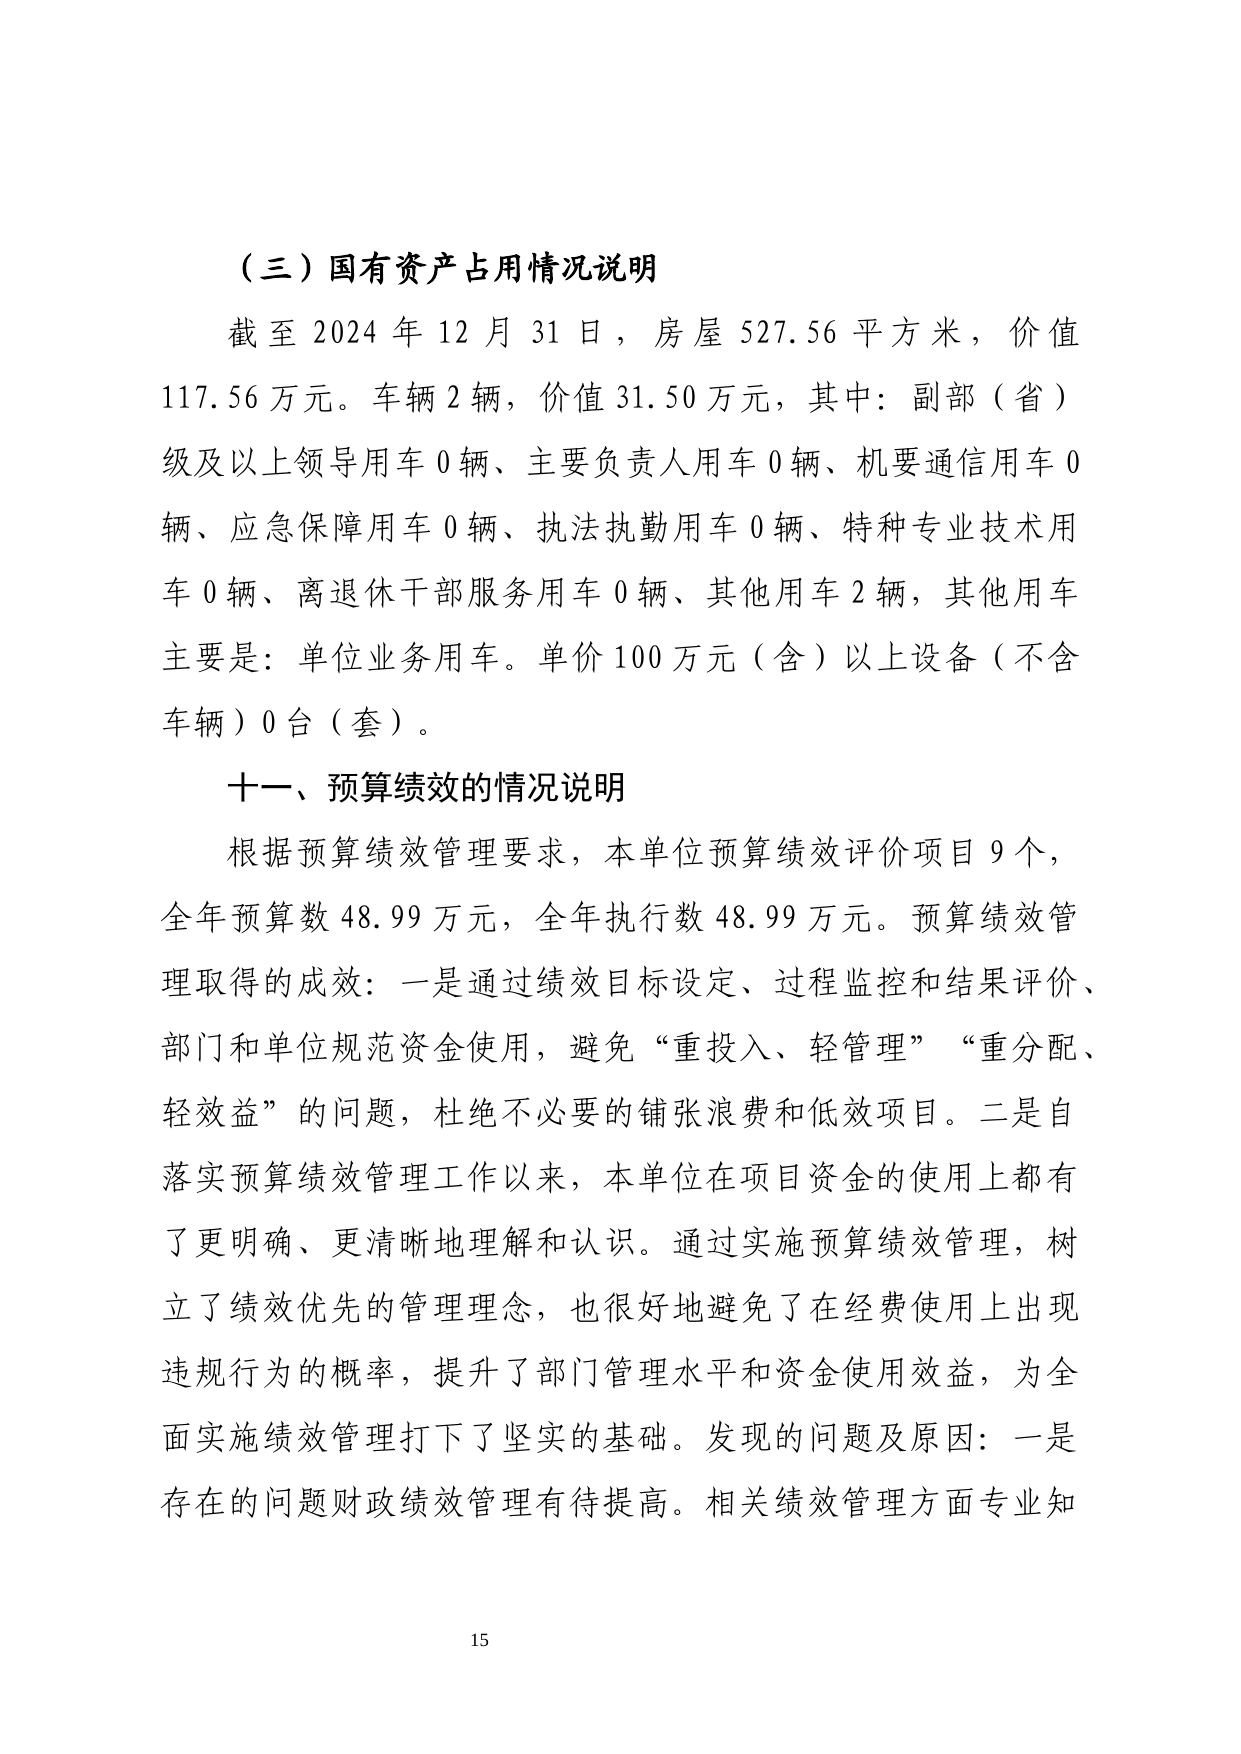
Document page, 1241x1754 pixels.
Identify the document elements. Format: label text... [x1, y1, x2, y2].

text （三）国有资产占用情况说明 [159, 233, 1081, 298]
text 十一、预算绩效的情况说明 [159, 753, 1081, 818]
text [159, 818, 1081, 1533]
text 截至2024年12月31日，房屋527.56平方米，价值117.56万元。车辆2辆，价值31.50万元，其中：副部（省）级及以上领导用车0辆、主要负责人用车0辆、机要通信用车0辆、应急保障用车0辆、执法执勤用车0辆、特种专业技术用车0辆、离退休干部服务用车0辆、其他用车2辆，其他用车主要是：单位业务用车。单价100万元（含）以上设备（不含车辆）0台（套）。 [159, 298, 1081, 753]
